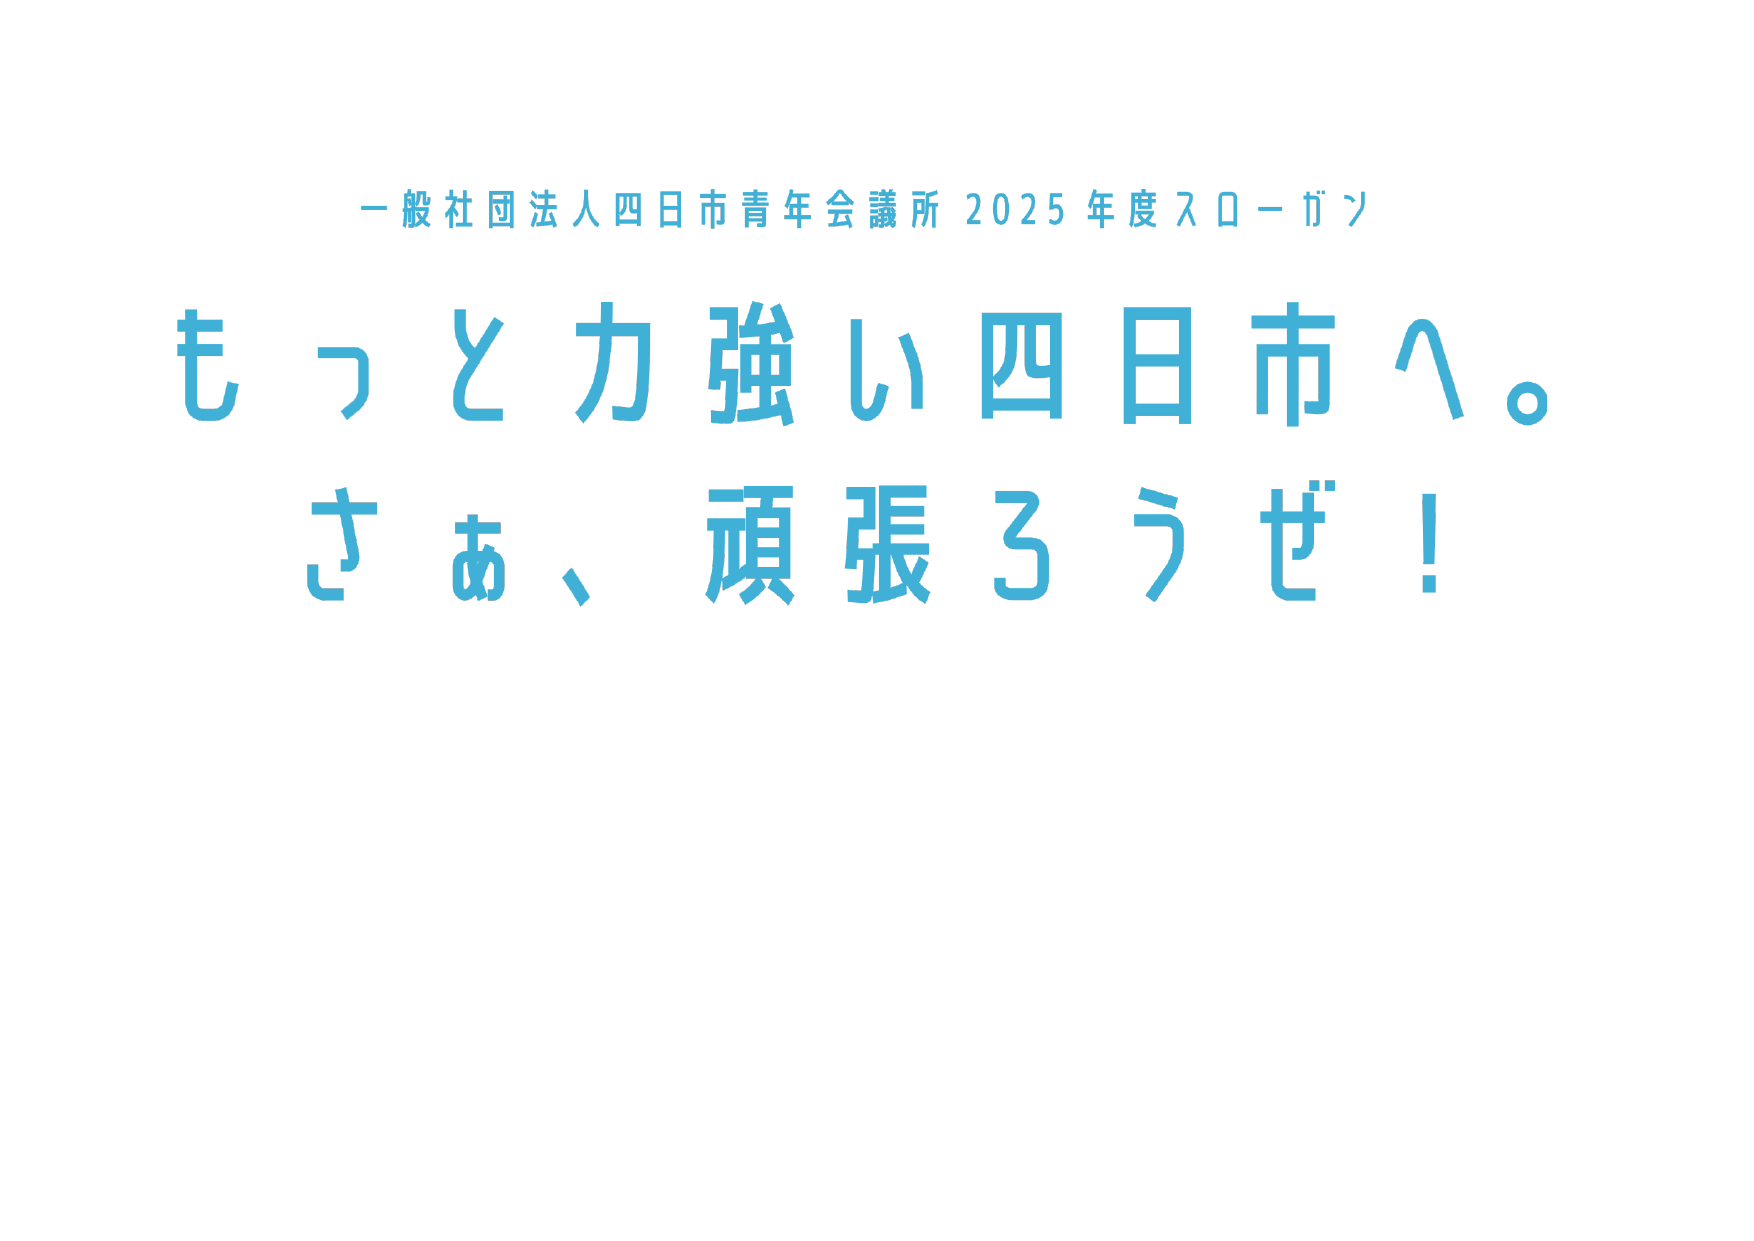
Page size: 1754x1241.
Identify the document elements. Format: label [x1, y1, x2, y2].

picture [177, 188, 1548, 607]
